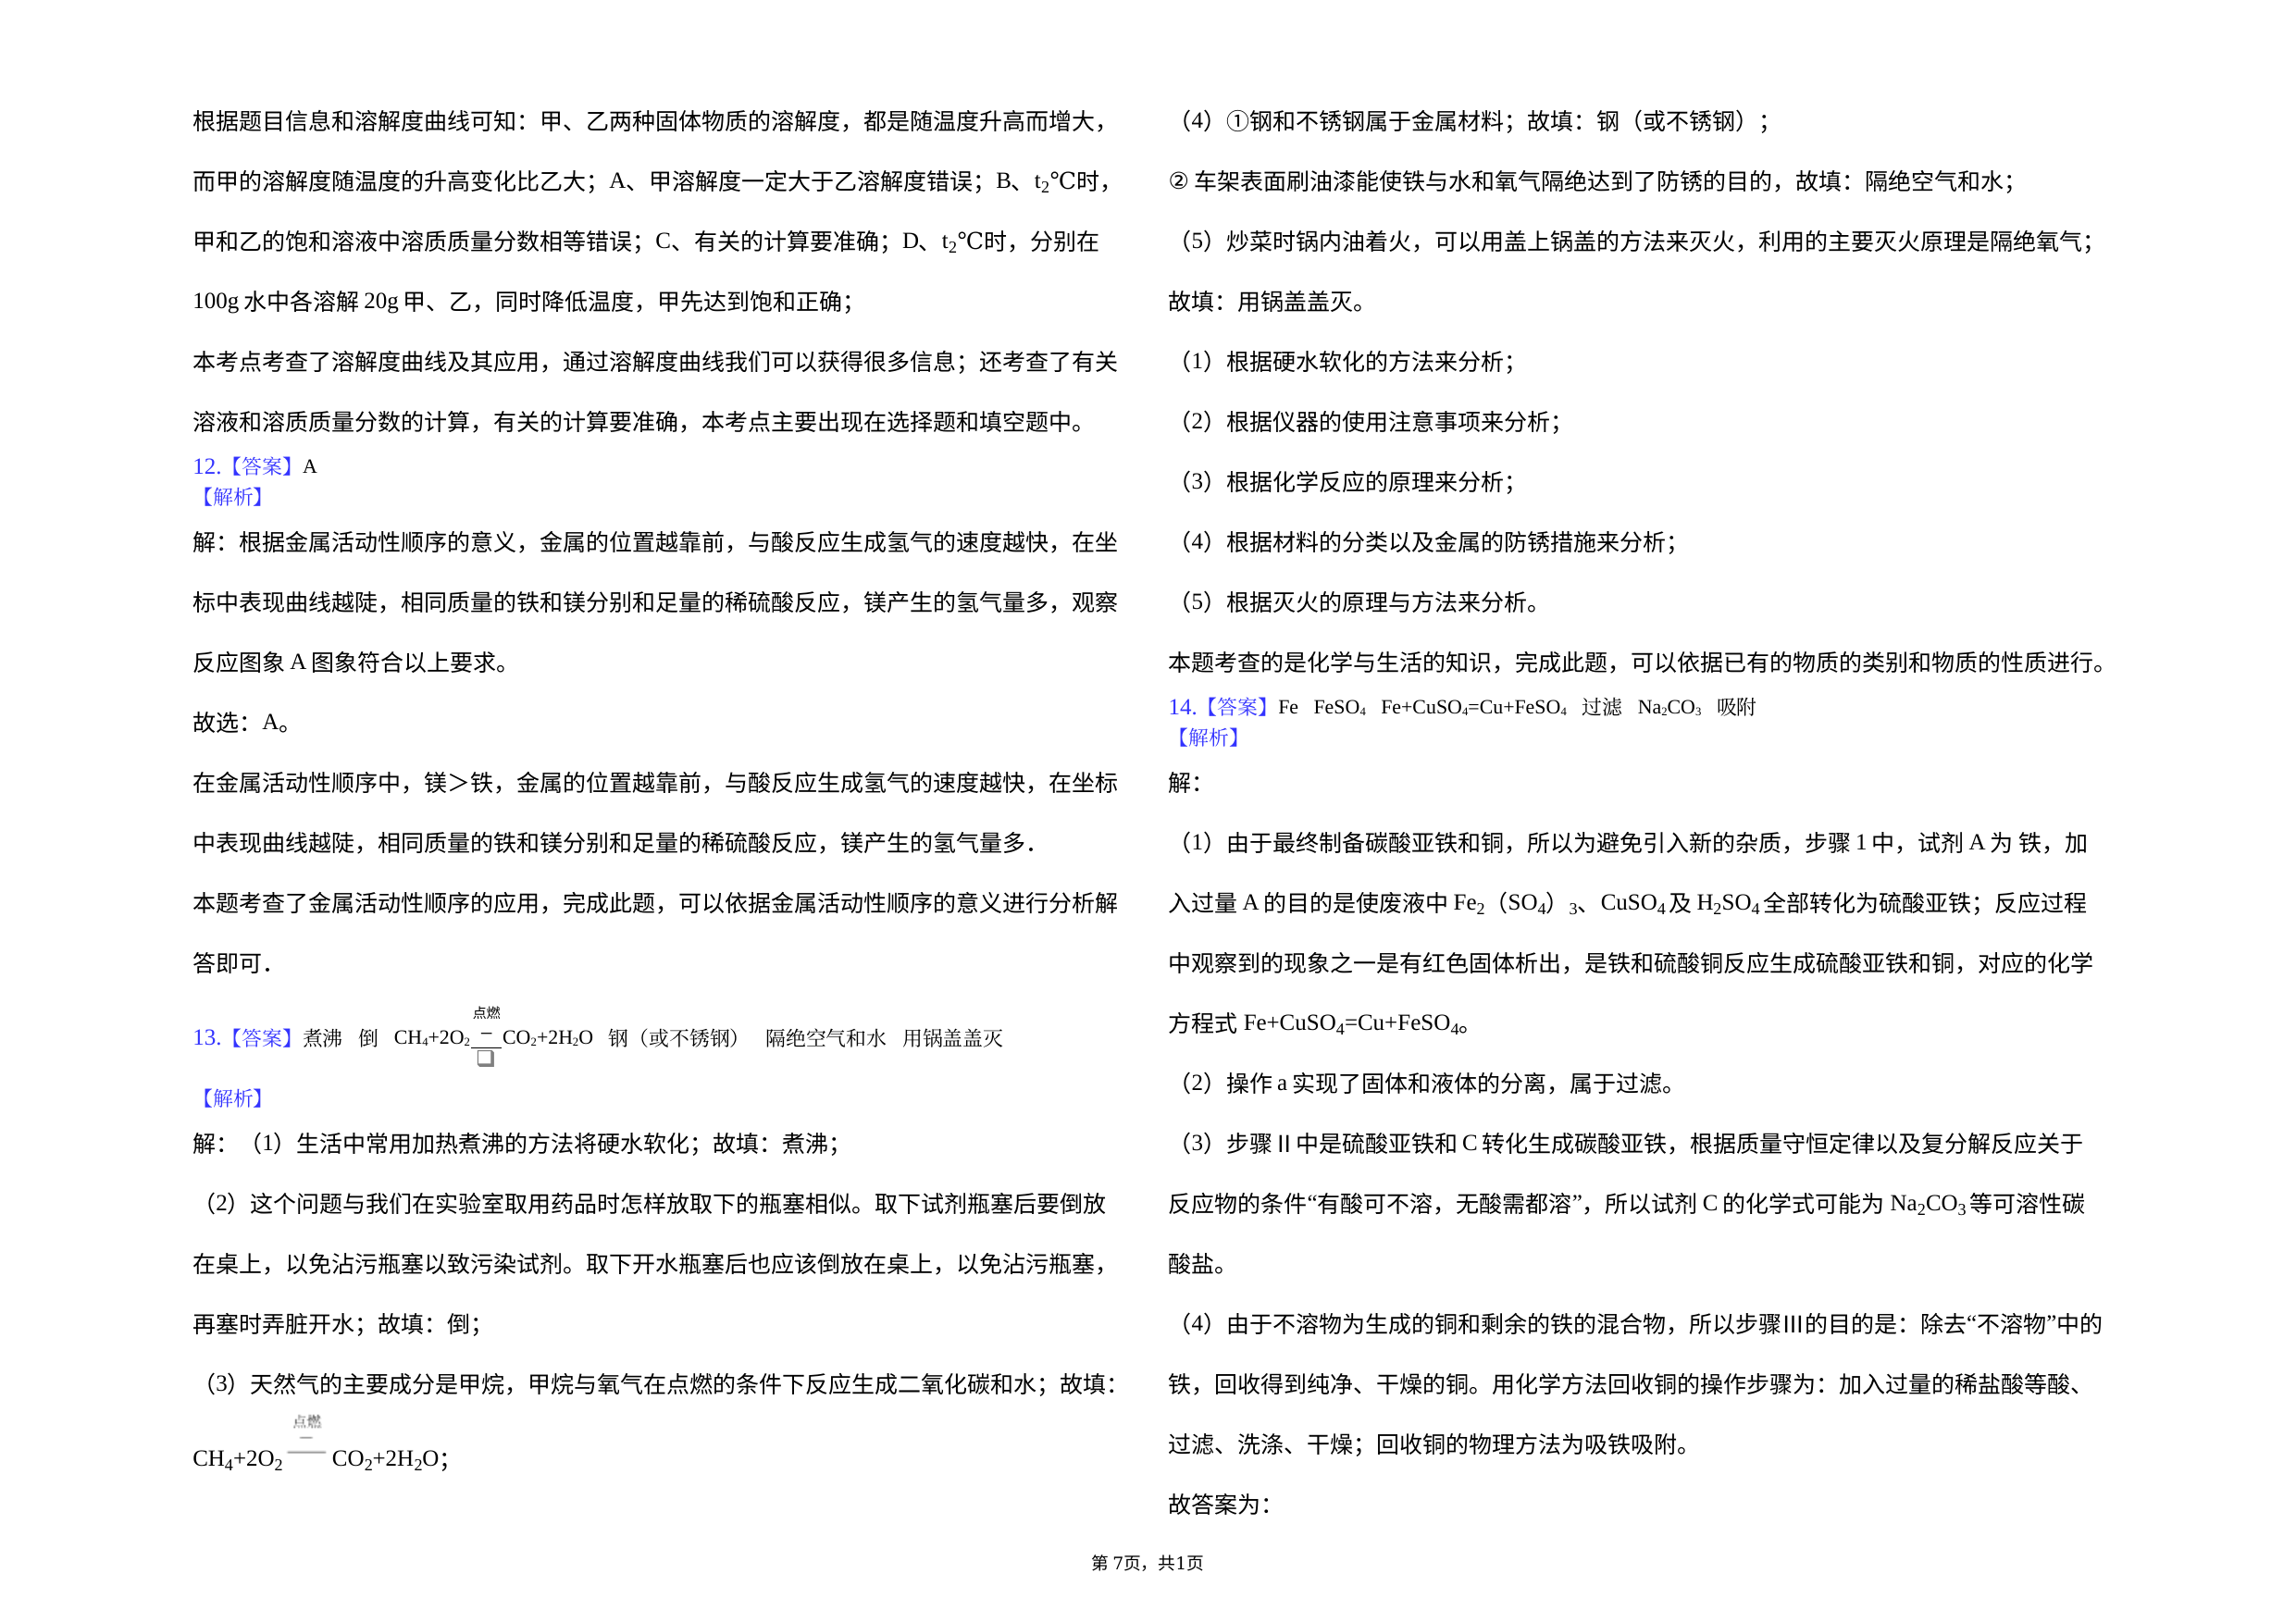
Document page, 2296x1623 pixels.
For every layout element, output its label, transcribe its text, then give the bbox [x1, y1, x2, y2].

picture [282, 1412, 332, 1476]
text 解：根据金属活动性顺序的意义，金属的位置越靠前，与酸反应生成氢气的速度越快，在坐标中表现曲线越陡，相同质量的铁和镁分别和足量的稀硫酸反应，镁产生的氢气量多，观察反应图象A图象符合以上要求。 故选：A。 在金属活动性顺序中，镁＞铁，金属的位置越靠前，与酸反应生成氢气的速度越快，在坐标中表现曲线越陡，相同质量的铁和镁分别和足量的稀硫酸反应，镁产生的氢气量多． 本题考查了金属活动性顺序的应用，完成此题，可以依据金属活动性顺序的意义进行分析解答即可． [192, 511, 1127, 992]
text 解：（1）生活中常用加热煮沸的方法将硬水软化；故填：煮沸； （2）这个问题与我们在实验室取用药品时怎样放取下的瓶塞相似。取下试剂瓶塞后要倒放在桌上，以免沾污瓶塞以致污染试剂。取下开水瓶塞后也应该倒放在桌上，以免沾污瓶塞，再塞时弄脏开水；故填：倒； （3）天然气的主要成分是甲烷，甲烷与氧气在点燃的条件下反应生成二氧化碳和水；故填：CH4+2O2CO2+2H2O； （4）①钢和不锈钢属于金属材料；故填：钢（或不锈钢）； ②车架表面刷油漆能使铁与水和氧气隔绝达到了防锈的目的，故填：隔绝空气和水； （5）炒菜时锅内油着火，可以用盖上锅盖的方法来灭火，利用的主要灭火原理是隔绝氧气；故填：用锅盖盖灭。 （1）根据硬水软化的方法来分析； （2）根据仪器的使用注意事项来分析； （3）根据化学反应的原理来分析； （4）根据材料的分类以及金属的防锈措施来分析； （5）根据灭火的原理与方法来分析。 本题考查的是化学与生活的知识，完成此题，可以依据已有的物质的类别和物质的性质进行。 [192, 1112, 1127, 1503]
list 14.【答案】Fe FeSO4 Fe+CuSO4=Cu+FeSO4 过滤 Na2CO3 吸附 【解析】 [1168, 691, 2103, 751]
list 13.【答案】煮沸 倒 CH4+2O2CO2+2H2O 钢（或不锈钢） 隔绝空气和水 用锅盖盖灭 【解析】 [192, 992, 1127, 1112]
list 12.【答案】A 【解析】 [192, 451, 1127, 511]
text 解：（1）生活中常用加热煮沸的方法将硬水软化；故填：煮沸； （2）这个问题与我们在实验室取用药品时怎样放取下的瓶塞相似。取下试剂瓶塞后要倒放在桌上，以免沾污瓶塞以致污染试剂。取下开水瓶塞后也应该倒放在桌上，以免沾污瓶塞，再塞时弄脏开水；故填：倒； （3）天然气的主要成分是甲烷，甲烷与氧气在点燃的条件下反应生成二氧化碳和水；故填：CH4+2O2CO2+2H2O； （4）①钢和不锈钢属于金属材料；故填：钢（或不锈钢）； ②车架表面刷油漆能使铁与水和氧气隔绝达到了防锈的目的，故填：隔绝空气和水； （5）炒菜时锅内油着火，可以用盖上锅盖的方法来灭火，利用的主要灭火原理是隔绝氧气；故填：用锅盖盖灭。 （1）根据硬水软化的方法来分析； （2）根据仪器的使用注意事项来分析； （3）根据化学反应的原理来分析； （4）根据材料的分类以及金属的防锈措施来分析； （5）根据灭火的原理与方法来分析。 本题考查的是化学与生活的知识，完成此题，可以依据已有的物质的类别和物质的性质进行。 [1168, 90, 2103, 691]
